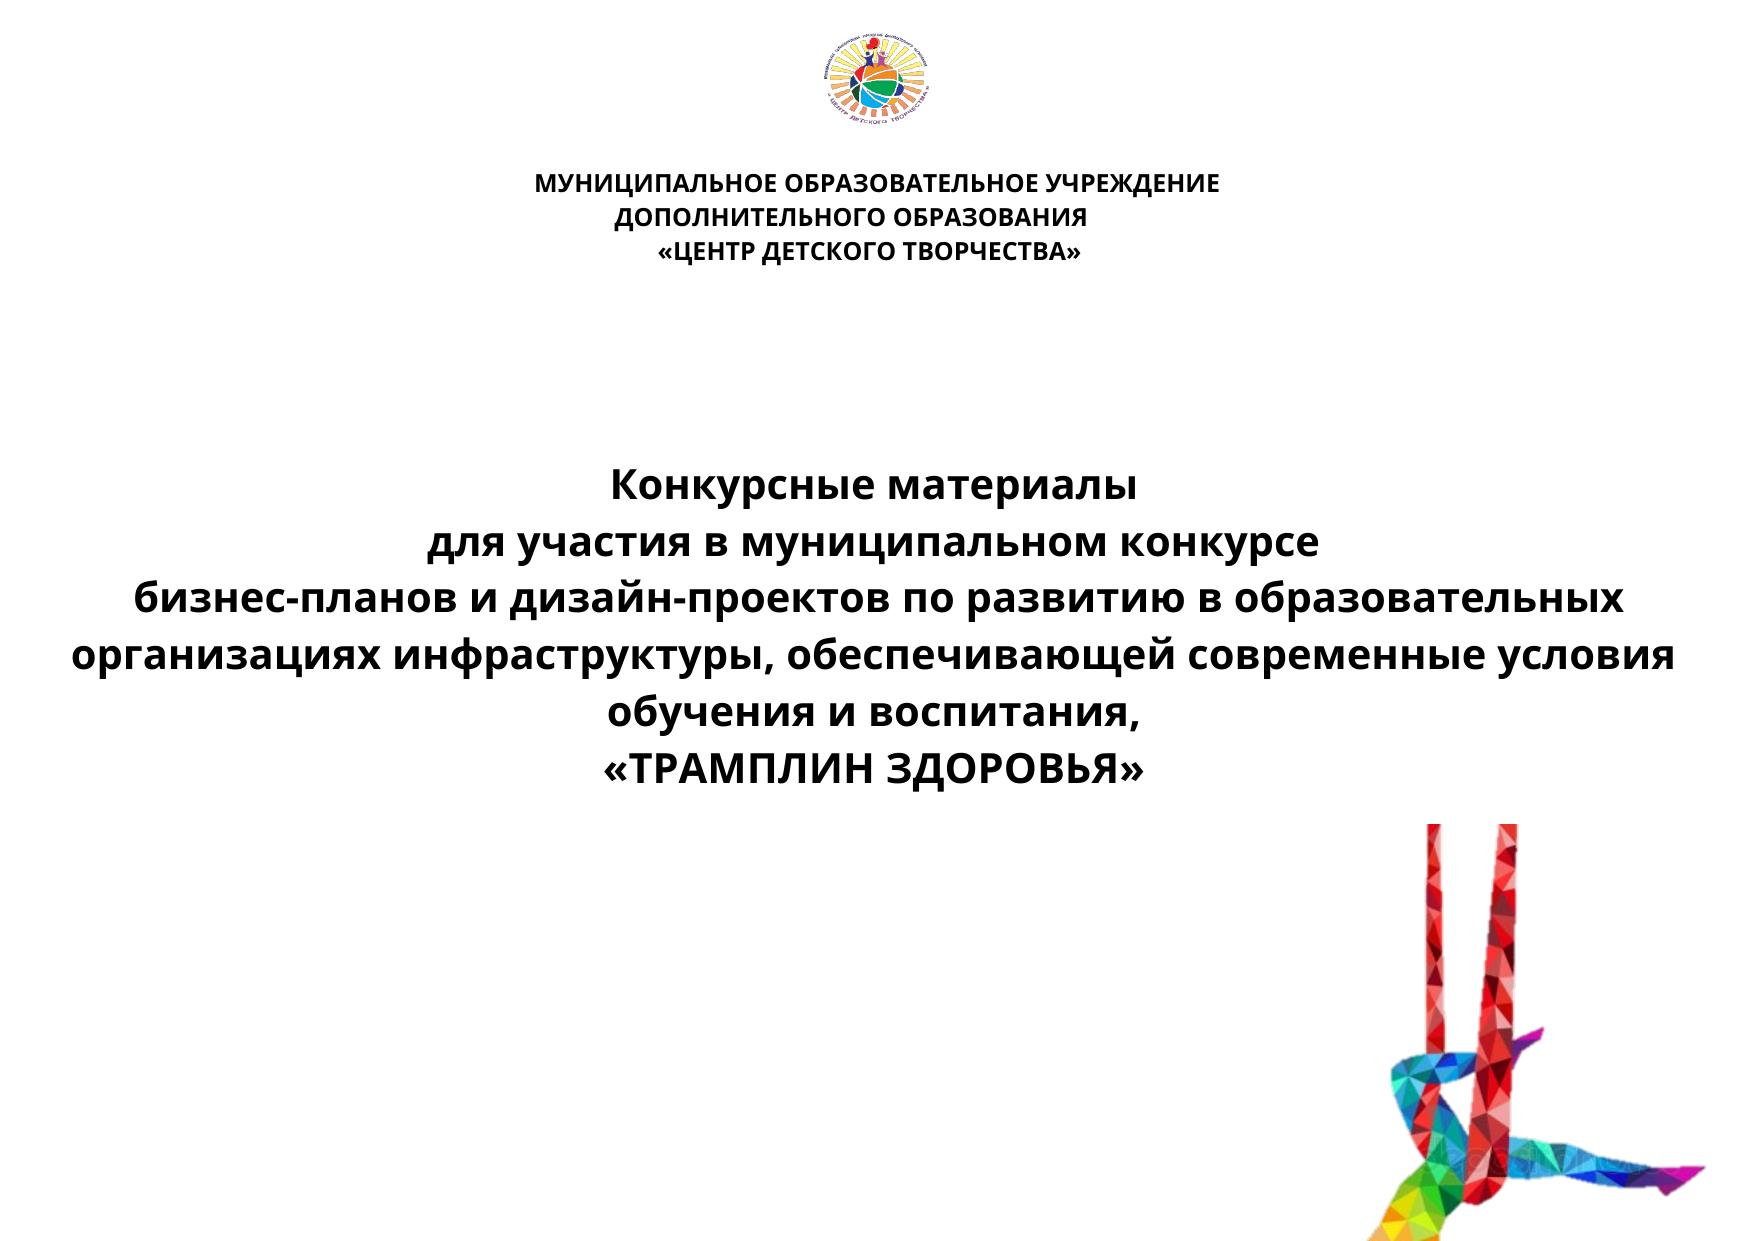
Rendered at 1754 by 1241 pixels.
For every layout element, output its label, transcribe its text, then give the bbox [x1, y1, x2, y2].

text «ТРАМПЛИН ЗДОРОВЬЯ» [29, 739, 1718, 795]
text для участия в муниципальном конкурсе [29, 512, 1718, 568]
picture [820, 29, 934, 127]
text ДОПОЛНИТЕЛЬНОГО ОБРАЗОВАНИЯ [29, 200, 1710, 234]
text «ЦЕНТР ДЕТСКОГО ТВОРЧЕСТВА» [29, 234, 1710, 268]
text Конкурсные материалы [29, 455, 1718, 512]
text бизнес-планов и дизайн-проектов по развитию в образовательных организациях инфраструктуры, обеспечивающей современные условия обучения и воспитания, [29, 568, 1718, 739]
picture [1346, 824, 1725, 1241]
text МУНИЦИПАЛЬНОЕ ОБРАЗОВАТЕЛЬНОЕ УЧРЕЖДЕНИЕ [29, 166, 1724, 200]
